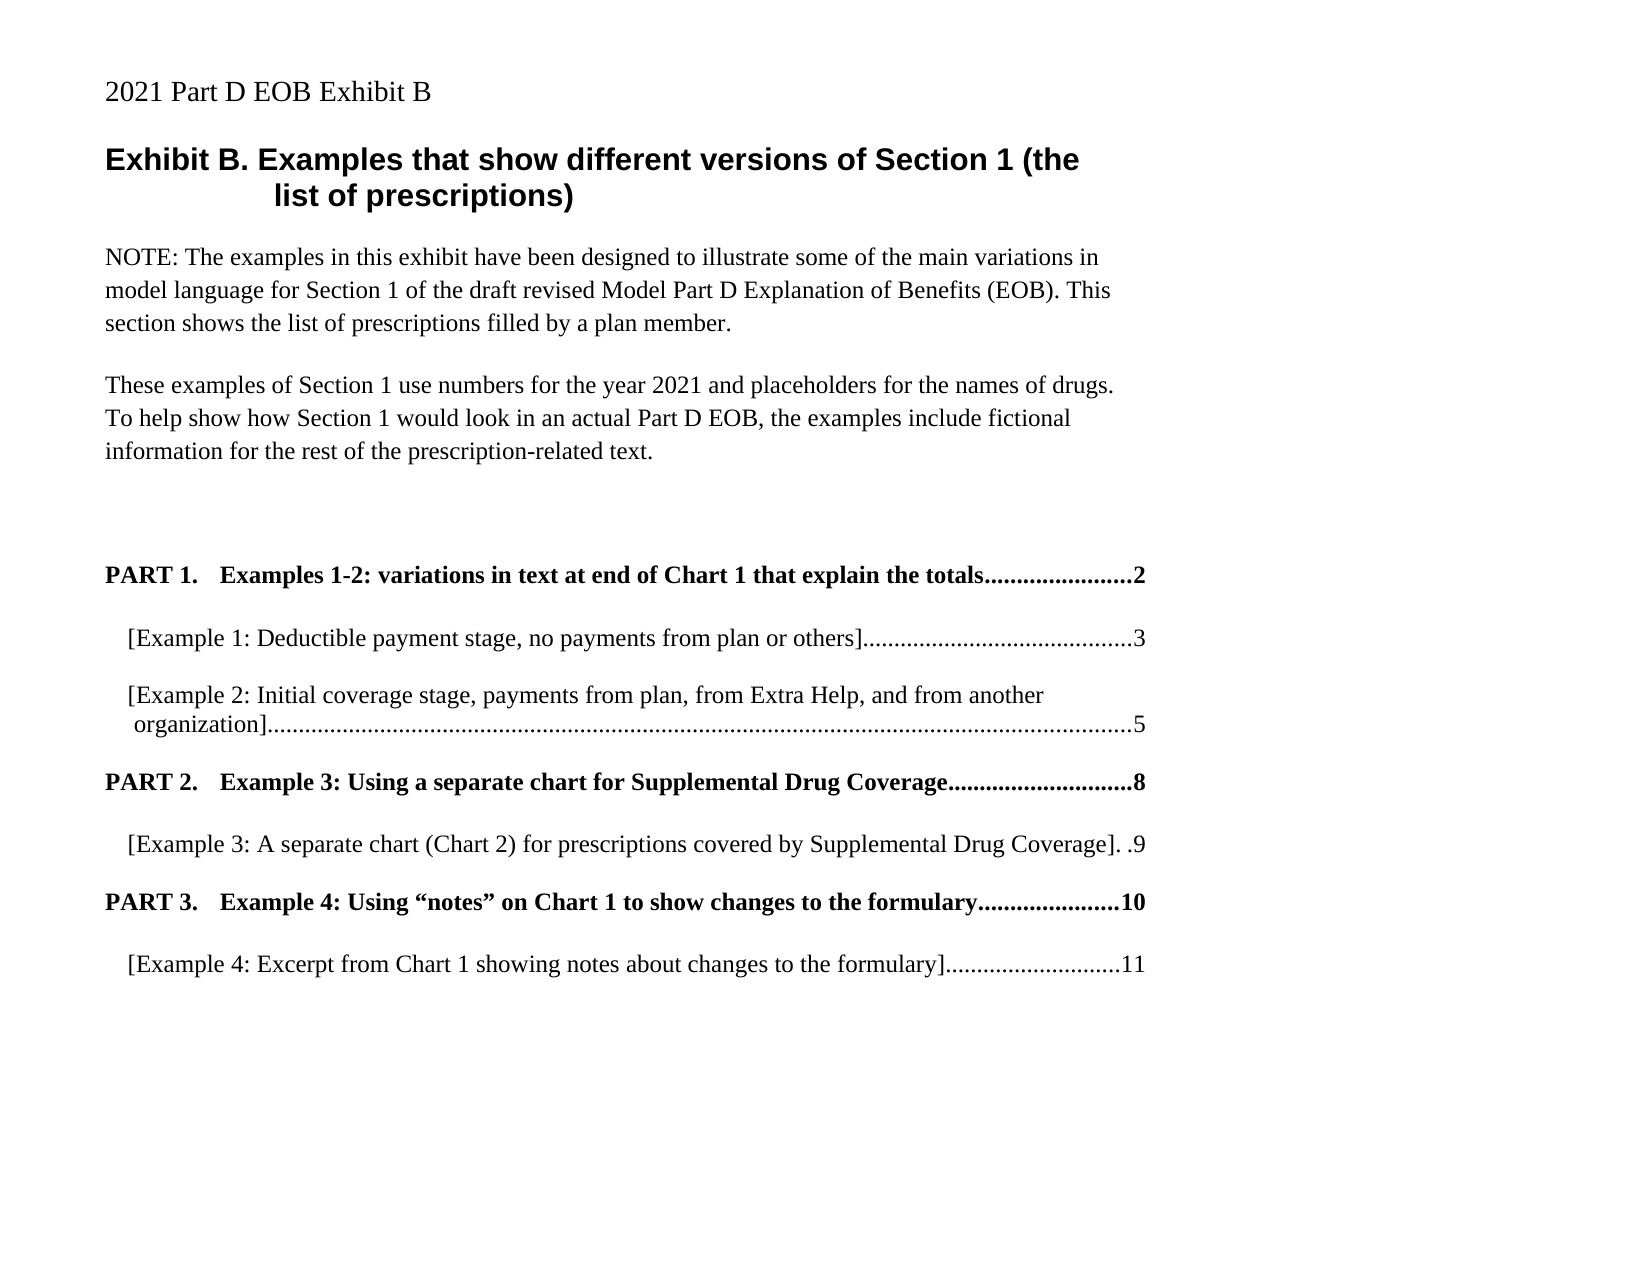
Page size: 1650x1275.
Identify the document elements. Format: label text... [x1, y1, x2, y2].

text [Example 2: Initial coverage stage, payments from plan, from Extra Help, and from another organization] 5 [127, 681, 1545, 738]
text [Example 4: Excerpt from Chart 1 showing notes about changes to the formulary] 11 [127, 949, 1545, 978]
text PART 1. Examples 1-2: variations in text at end of Chart 1 that explain the totals 2 [105, 560, 1545, 589]
text PART 3. Example 4: Using “notes” on Chart 1 to show changes to the formulary 10 [105, 887, 1545, 916]
text NOTE: The examples in this exhibit have been designed to illustrate some of the main variations in model language for Section 1 of the draft revised Model Part D Explanation of Benefits (EOB). This section shows the list of prescriptions filled by a plan member. [105, 242, 1146, 337]
text [Example 1: Deductible payment stage, no payments from plan or others] 3 [127, 623, 1545, 651]
text These examples of Section 1 use numbers for the year 2021 and placeholders for the names of drugs. To help show how Section 1 would look in an actual Part D EOB, the examples include fictional information for the rest of the prescription-related text. [105, 370, 1146, 465]
text [Example 3: A separate chart (Chart 2) for prescriptions covered by Supplemental Drug Coverage] 9 [127, 829, 1545, 858]
title Exhibit B. Examples that show different versions of Section 1 (the list of prescriptions) [105, 141, 1089, 213]
text PART 2. Example 3: Using a separate chart for Supplemental Drug Coverage 8 [105, 767, 1545, 796]
